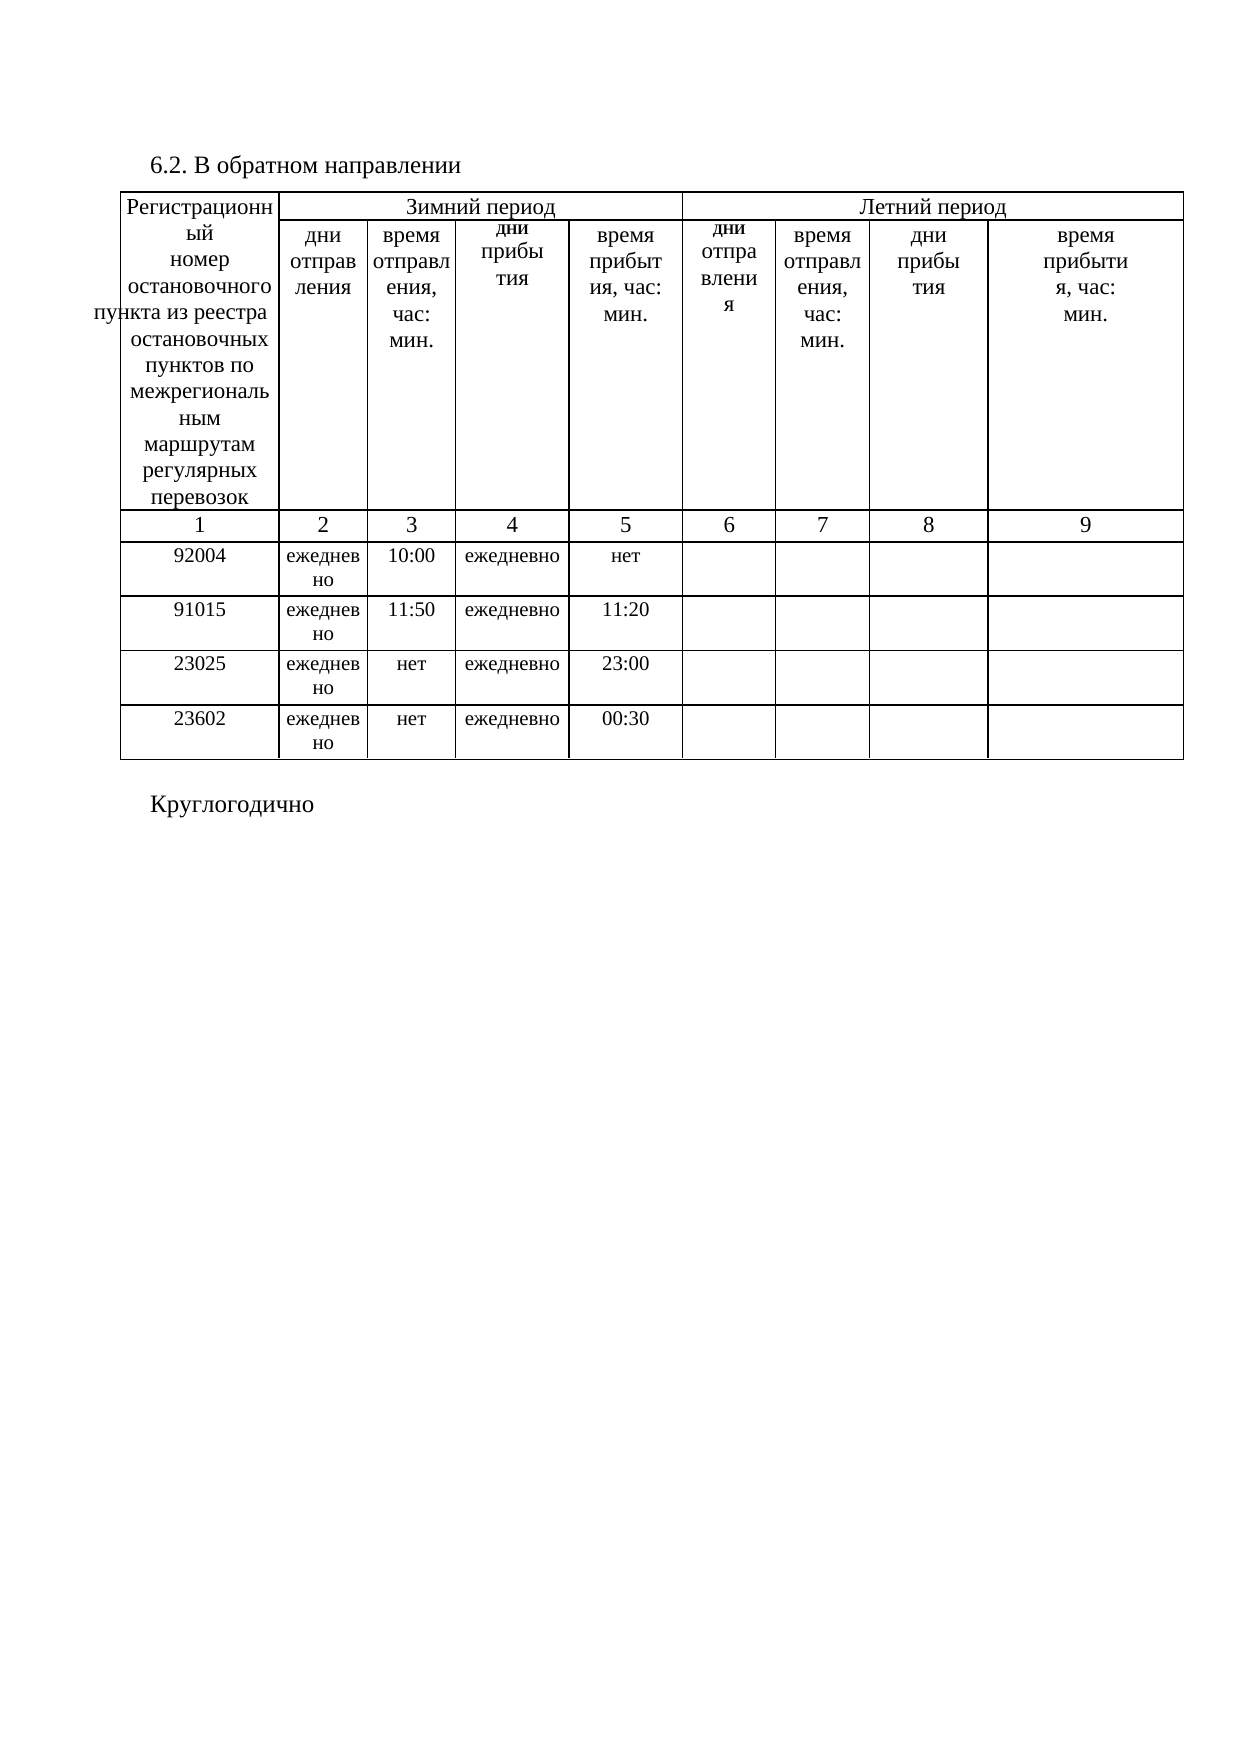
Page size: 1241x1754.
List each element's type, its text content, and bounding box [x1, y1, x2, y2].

table_cell 92004 [121, 543, 278, 595]
table_cell 23025 [121, 651, 278, 704]
table_cell 23602 [121, 706, 278, 758]
table_header Зимний период [280, 193, 682, 219]
table_cell [989, 543, 1183, 595]
table_cell 3 [368, 511, 455, 541]
table_cell [870, 543, 987, 595]
table_cell время отправл ения, час: мин. [776, 221, 869, 509]
table_cell 5 [570, 511, 682, 541]
table_cell 1 [121, 511, 278, 541]
table_cell ежедневно [456, 706, 568, 758]
table_cell 00:30 [570, 706, 682, 758]
table_cell [776, 597, 869, 650]
table_cell ежедневно [456, 543, 568, 595]
table_cell 10:00 [368, 543, 455, 595]
table_cell ежедневно [280, 597, 367, 650]
table_cell ДНИ отпра влени я [683, 221, 775, 509]
table_cell [683, 651, 775, 704]
table_cell 6 [683, 511, 775, 541]
table_cell дни отправ ления [280, 221, 367, 509]
table_cell время отправл ения, час: мин. [368, 221, 455, 509]
table_cell [776, 706, 869, 758]
table_cell [989, 597, 1183, 650]
table_cell 7 [776, 511, 869, 541]
table_cell нет [570, 543, 682, 595]
table_cell 9 [989, 511, 1183, 541]
table_cell [870, 597, 987, 650]
table_cell нет [368, 706, 455, 758]
table_cell [776, 651, 869, 704]
table_cell [683, 706, 775, 758]
table_cell ежедневно [280, 651, 367, 704]
table_header Регистрационный номер остановочного пункта из реестра остановочных пунктов по межрегиональным маршрутам регулярных перевозок [121, 193, 278, 509]
table_cell нет [368, 651, 455, 704]
text 6.2. В обратном направлении [150, 150, 1090, 179]
table_cell ежедневно [280, 706, 367, 758]
table_cell дни прибы тия [870, 221, 987, 509]
text Круглогодично [150, 789, 1090, 817]
table_cell [683, 543, 775, 595]
table_cell [683, 597, 775, 650]
table_cell 11:50 [368, 597, 455, 650]
table_cell время прибыти я, час: мин. [989, 221, 1183, 509]
table_cell 91015 [121, 597, 278, 650]
table_cell 11:20 [570, 597, 682, 650]
table_cell 23:00 [570, 651, 682, 704]
table_cell ежедневно [280, 543, 367, 595]
table_cell 4 [456, 511, 568, 541]
table_cell ДНИ прибы тия [456, 221, 568, 509]
table_cell [989, 706, 1183, 758]
table_cell [870, 651, 987, 704]
table_cell [989, 651, 1183, 704]
table_cell [776, 543, 869, 595]
table_cell ежедневно [456, 597, 568, 650]
table_cell время прибыт ия, час: мин. [570, 221, 682, 509]
table_cell 2 [280, 511, 367, 541]
table_cell 8 [870, 511, 987, 541]
table_header Летний период [683, 193, 1183, 219]
table_cell ежедневно [456, 651, 568, 704]
table_cell [870, 706, 987, 758]
